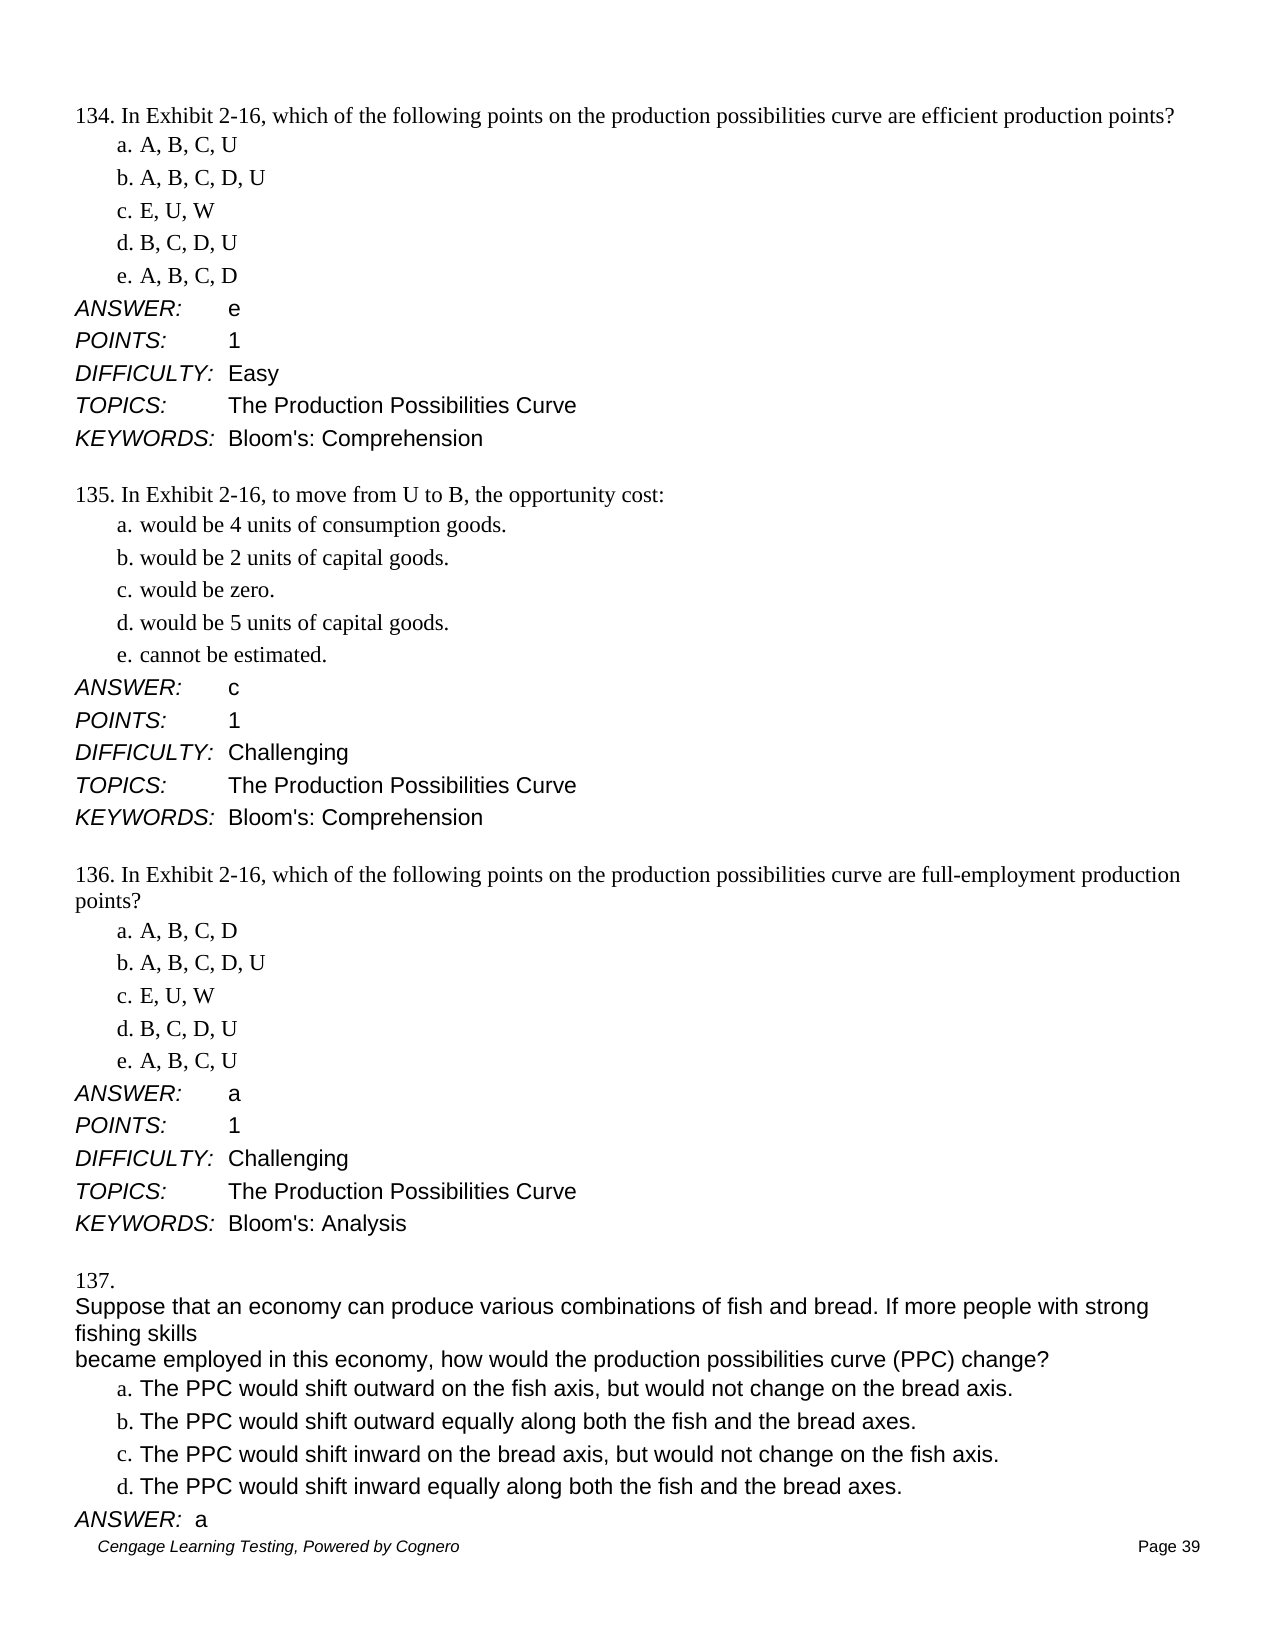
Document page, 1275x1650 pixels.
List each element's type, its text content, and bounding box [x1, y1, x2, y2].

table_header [75, 1372, 1200, 1535]
table_header 136. In Exhibit 2-16, which of the following points on the production possibilities curve are full-employment production points? [75, 914, 1200, 1240]
table_header 134. In Exhibit 2-16, which of the following points on the production possibilities curve are efficient production points? [75, 128, 1200, 454]
table_header 135. In Exhibit 2-16, to move from U to B, the opportunity cost: [75, 508, 1200, 834]
